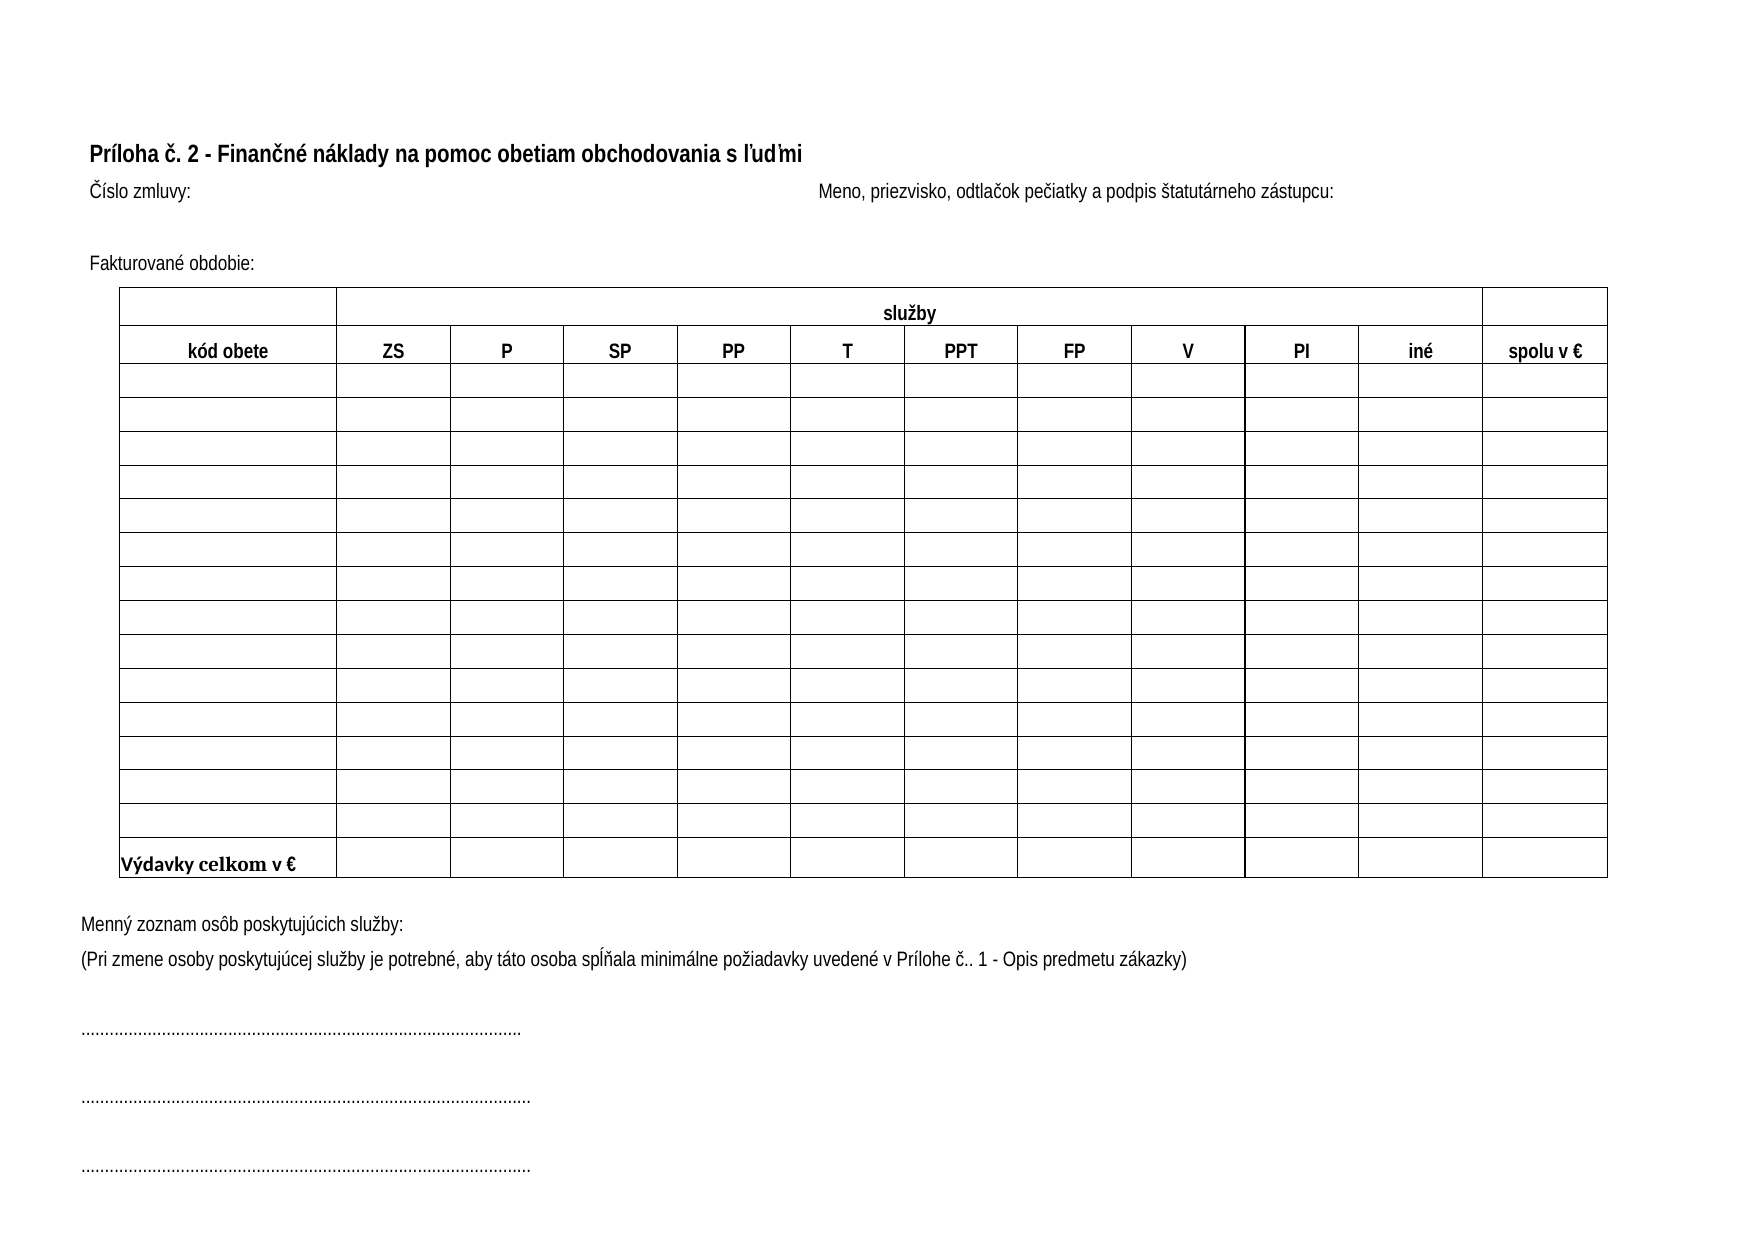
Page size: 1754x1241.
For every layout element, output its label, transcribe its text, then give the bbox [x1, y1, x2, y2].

table_cell [791, 567, 904, 600]
table_cell [905, 364, 1017, 397]
table_cell [905, 838, 1017, 877]
table_cell [1018, 364, 1131, 397]
table_cell [564, 635, 677, 668]
table_cell [120, 432, 336, 465]
table_cell [1483, 737, 1607, 769]
table_cell [1359, 567, 1482, 600]
table_cell [1132, 533, 1244, 566]
table_cell [564, 432, 677, 465]
table_cell [678, 466, 790, 498]
table_cell [564, 466, 677, 498]
table_cell [791, 466, 904, 498]
table_cell [1483, 703, 1607, 736]
table_cell [1132, 601, 1244, 634]
table_cell [791, 770, 904, 803]
table_cell [1018, 466, 1131, 498]
table_cell [1483, 398, 1607, 431]
table_cell [120, 364, 336, 397]
table_cell [1132, 804, 1244, 837]
table_cell [678, 601, 790, 634]
table_cell [337, 703, 450, 736]
table_cell [1483, 770, 1607, 803]
text (Pri zmene osoby poskytujúcej služby je potrebné, aby táto osoba spĺňala minimálne požiadavky uvedené v Prílohe č.. 1 - Opis predmetu zákazky) [81, 947, 1647, 971]
table_cell [1359, 838, 1482, 877]
table_cell PI [1246, 326, 1358, 363]
table_cell [1132, 703, 1244, 736]
table_cell [905, 669, 1017, 702]
table_cell T [791, 326, 904, 363]
table_cell [1018, 533, 1131, 566]
table_cell [120, 398, 336, 431]
table_cell [1018, 499, 1131, 532]
table_cell [678, 838, 790, 877]
table_cell [1483, 804, 1607, 837]
table_cell [120, 567, 336, 600]
table_cell [905, 466, 1017, 498]
table_cell [337, 669, 450, 702]
table_cell [1359, 770, 1482, 803]
table_cell [451, 838, 563, 877]
table_cell [791, 669, 904, 702]
text Fakturované obdobie: [89, 251, 1647, 275]
table_cell [1246, 703, 1358, 736]
table_cell [905, 804, 1017, 837]
table_cell [1246, 398, 1358, 431]
table_cell [337, 737, 450, 769]
table_cell [1246, 466, 1358, 498]
table_cell [791, 432, 904, 465]
table_cell [564, 398, 677, 431]
table_cell [678, 499, 790, 532]
table_cell [1483, 432, 1607, 465]
table_cell [1246, 737, 1358, 769]
table_cell [120, 635, 336, 668]
table_cell [1018, 737, 1131, 769]
table_cell [678, 533, 790, 566]
table_cell [905, 770, 1017, 803]
table_cell spolu v € [1483, 326, 1607, 363]
table_cell [791, 601, 904, 634]
table_cell [451, 770, 563, 803]
table_cell [678, 804, 790, 837]
table_cell [1359, 737, 1482, 769]
table_cell [678, 432, 790, 465]
table_cell [905, 567, 1017, 600]
table_cell [678, 567, 790, 600]
table_cell [1132, 364, 1244, 397]
table_cell [678, 669, 790, 702]
table_cell [564, 770, 677, 803]
table_cell [451, 364, 563, 397]
table_cell [905, 635, 1017, 668]
table_cell [451, 533, 563, 566]
table_cell [791, 838, 904, 877]
table_cell [120, 466, 336, 498]
table_cell [564, 364, 677, 397]
table_cell [1132, 432, 1244, 465]
table_cell [1018, 567, 1131, 600]
table_cell [564, 601, 677, 634]
table_cell PP [678, 326, 790, 363]
table_cell [1018, 804, 1131, 837]
table_cell [120, 804, 336, 837]
table_cell [1246, 364, 1358, 397]
table_cell [1359, 499, 1482, 532]
table_cell [905, 737, 1017, 769]
table_cell [791, 737, 904, 769]
table_header [120, 288, 336, 325]
table_cell [1359, 364, 1482, 397]
table_header služby [337, 288, 1482, 325]
table_cell [1359, 466, 1482, 498]
table_cell [1359, 601, 1482, 634]
table_cell [1359, 635, 1482, 668]
table_cell [678, 398, 790, 431]
table_cell [791, 703, 904, 736]
table_cell [1246, 432, 1358, 465]
table_cell [1483, 838, 1607, 877]
table_cell [1132, 669, 1244, 702]
text Menný zoznam osôb poskytujúcich služby: [81, 912, 1647, 936]
table_cell [791, 364, 904, 397]
table_cell [451, 567, 563, 600]
table_cell [678, 737, 790, 769]
table_cell [1018, 703, 1131, 736]
table_cell [1246, 770, 1358, 803]
table_cell [564, 703, 677, 736]
table_cell [791, 398, 904, 431]
table_cell [1359, 432, 1482, 465]
table_cell [1359, 669, 1482, 702]
table_cell [1246, 669, 1358, 702]
table_cell [1483, 601, 1607, 634]
table_cell [1483, 533, 1607, 566]
table_cell [337, 398, 450, 431]
table_cell P [451, 326, 563, 363]
table_cell [337, 364, 450, 397]
table_cell [678, 770, 790, 803]
table_cell [905, 398, 1017, 431]
table_cell [1483, 669, 1607, 702]
table_cell [1132, 770, 1244, 803]
table_cell [791, 533, 904, 566]
table_cell V [1132, 326, 1244, 363]
table_cell [1246, 635, 1358, 668]
table_cell [1246, 804, 1358, 837]
table_cell [905, 533, 1017, 566]
table_cell [120, 601, 336, 634]
text Príloha č. 2 - Finančné náklady na pomoc obetiam obchodovania s ľuďmi [89, 139, 1647, 168]
table_cell [337, 601, 450, 634]
table_cell [791, 635, 904, 668]
table_cell [1132, 499, 1244, 532]
table_cell [451, 601, 563, 634]
table_cell [905, 703, 1017, 736]
table_cell [1246, 533, 1358, 566]
table_cell [791, 499, 904, 532]
table_cell [120, 533, 336, 566]
table_cell [451, 432, 563, 465]
table_cell [564, 567, 677, 600]
table_cell [337, 432, 450, 465]
table_cell [120, 669, 336, 702]
table_cell [1359, 398, 1482, 431]
table_cell [1483, 499, 1607, 532]
table_cell [678, 703, 790, 736]
text ............................................................................................... [81, 1153, 1647, 1177]
table_cell FP [1018, 326, 1131, 363]
table_cell [337, 533, 450, 566]
table_cell PPT [905, 326, 1017, 363]
table_cell [678, 635, 790, 668]
table_cell [120, 499, 336, 532]
table_cell [1018, 432, 1131, 465]
table_cell [451, 499, 563, 532]
table_cell iné [1359, 326, 1482, 363]
table_cell [1246, 567, 1358, 600]
table_cell [1132, 635, 1244, 668]
table_cell [337, 770, 450, 803]
table_cell [451, 635, 563, 668]
table_cell [1018, 635, 1131, 668]
table_cell [1246, 601, 1358, 634]
table_cell [1359, 533, 1482, 566]
table_cell [1359, 804, 1482, 837]
table_cell [120, 770, 336, 803]
table_cell [337, 567, 450, 600]
table_cell [337, 838, 450, 877]
table_cell [451, 398, 563, 431]
table_cell [678, 364, 790, 397]
table_cell [564, 838, 677, 877]
table_cell [1132, 466, 1244, 498]
table_cell [1483, 364, 1607, 397]
table_cell [337, 804, 450, 837]
table_cell [905, 499, 1017, 532]
table_cell [791, 804, 904, 837]
table_cell ZS [337, 326, 450, 363]
table_cell [451, 737, 563, 769]
table_cell Výdavky celkom v € [120, 838, 336, 877]
table_cell [120, 703, 336, 736]
table_cell [1132, 567, 1244, 600]
table_cell [451, 703, 563, 736]
table_cell [1483, 466, 1607, 498]
table_cell [1018, 838, 1131, 877]
table_cell [1018, 601, 1131, 634]
table_cell [1483, 635, 1607, 668]
table_cell [337, 499, 450, 532]
table_cell kód obete [120, 326, 336, 363]
text ............................................................................................... [81, 1084, 1647, 1108]
table_cell [564, 737, 677, 769]
table_cell SP [564, 326, 677, 363]
table_cell [337, 466, 450, 498]
table_cell [1483, 567, 1607, 600]
text ............................................................................................. [81, 1016, 1647, 1039]
table_cell [564, 533, 677, 566]
table_cell [451, 466, 563, 498]
table_cell [564, 804, 677, 837]
table_cell [1018, 669, 1131, 702]
table_cell [451, 669, 563, 702]
table_cell [905, 601, 1017, 634]
table_cell [1246, 838, 1358, 877]
table_cell [564, 499, 677, 532]
table_cell [120, 737, 336, 769]
table_cell [1132, 737, 1244, 769]
table_cell [564, 669, 677, 702]
text Číslo zmluvy: Meno, priezvisko, odtlačok pečiatky a podpis štatutárneho zástupcu: [89, 179, 1647, 203]
table_cell [1132, 838, 1244, 877]
table_cell [451, 804, 563, 837]
table_cell [1018, 770, 1131, 803]
table_cell [905, 432, 1017, 465]
table_cell [1018, 398, 1131, 431]
table_cell [1246, 499, 1358, 532]
table_header [1483, 288, 1607, 325]
table_cell [1359, 703, 1482, 736]
table_cell [337, 635, 450, 668]
table_cell [1132, 398, 1244, 431]
